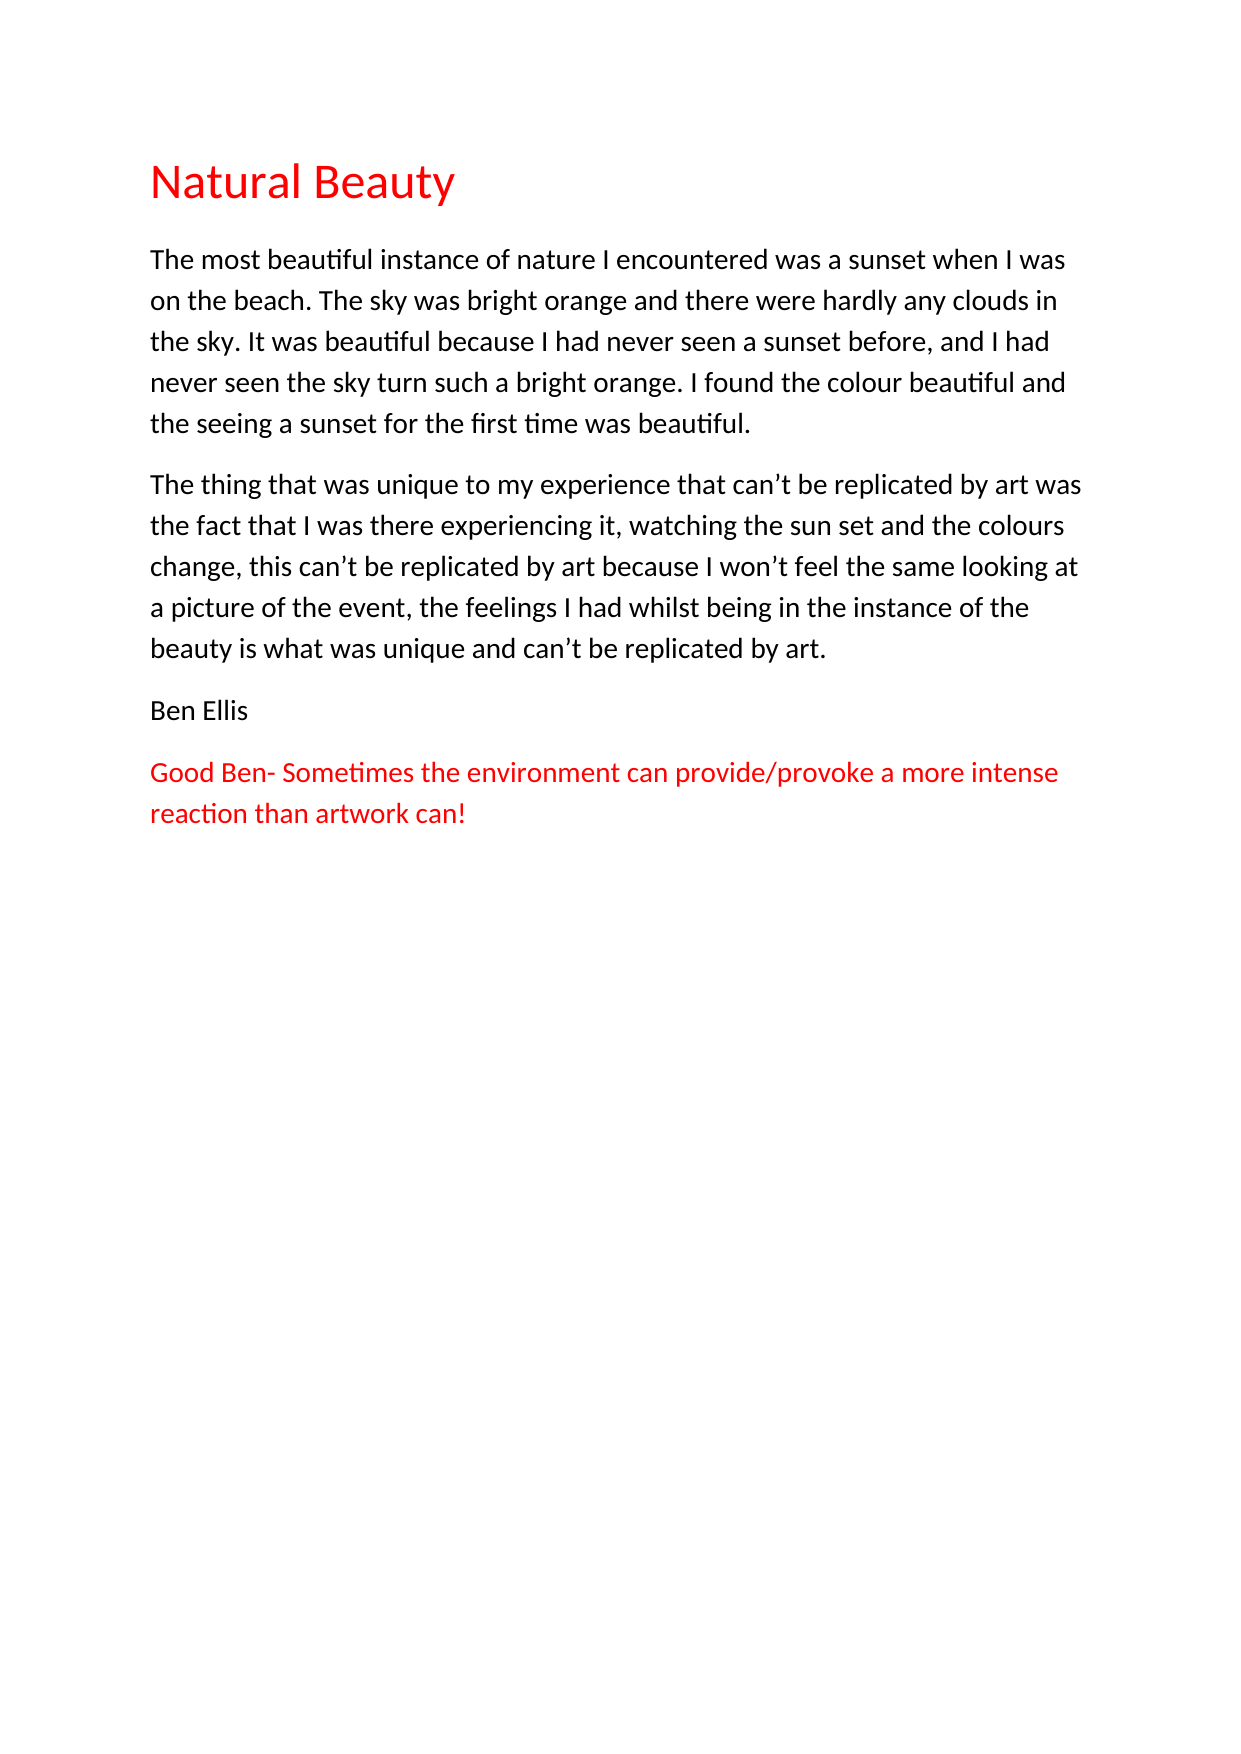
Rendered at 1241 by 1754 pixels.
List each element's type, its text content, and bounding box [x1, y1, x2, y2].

text Natural Beauty [150, 150, 1090, 211]
text Ben Ellis [150, 692, 1090, 728]
text The thing that was unique to my experience that can’t be replicated by art was the fact that I was there experiencing it, watching the sun set and the colours change, this can’t be replicated by art because I won’t feel the same looking at a picture of the event, the feelings I had whilst being in the instance of the beauty is what was unique and can’t be replicated by art. [150, 466, 1090, 666]
text The most beautiful instance of nature I encountered was a sunset when I was on the beach. The sky was bright orange and there were hardly any clouds in the sky. It was beautiful because I had never seen a sunset before, and I had never seen the sky turn such a bright orange. I found the colour beautiful and the seeing a sunset for the first time was beautiful. [150, 241, 1090, 440]
text Good Ben- Sometimes the environment can provide/provoke a more intense reaction than artwork can! [150, 754, 1090, 830]
